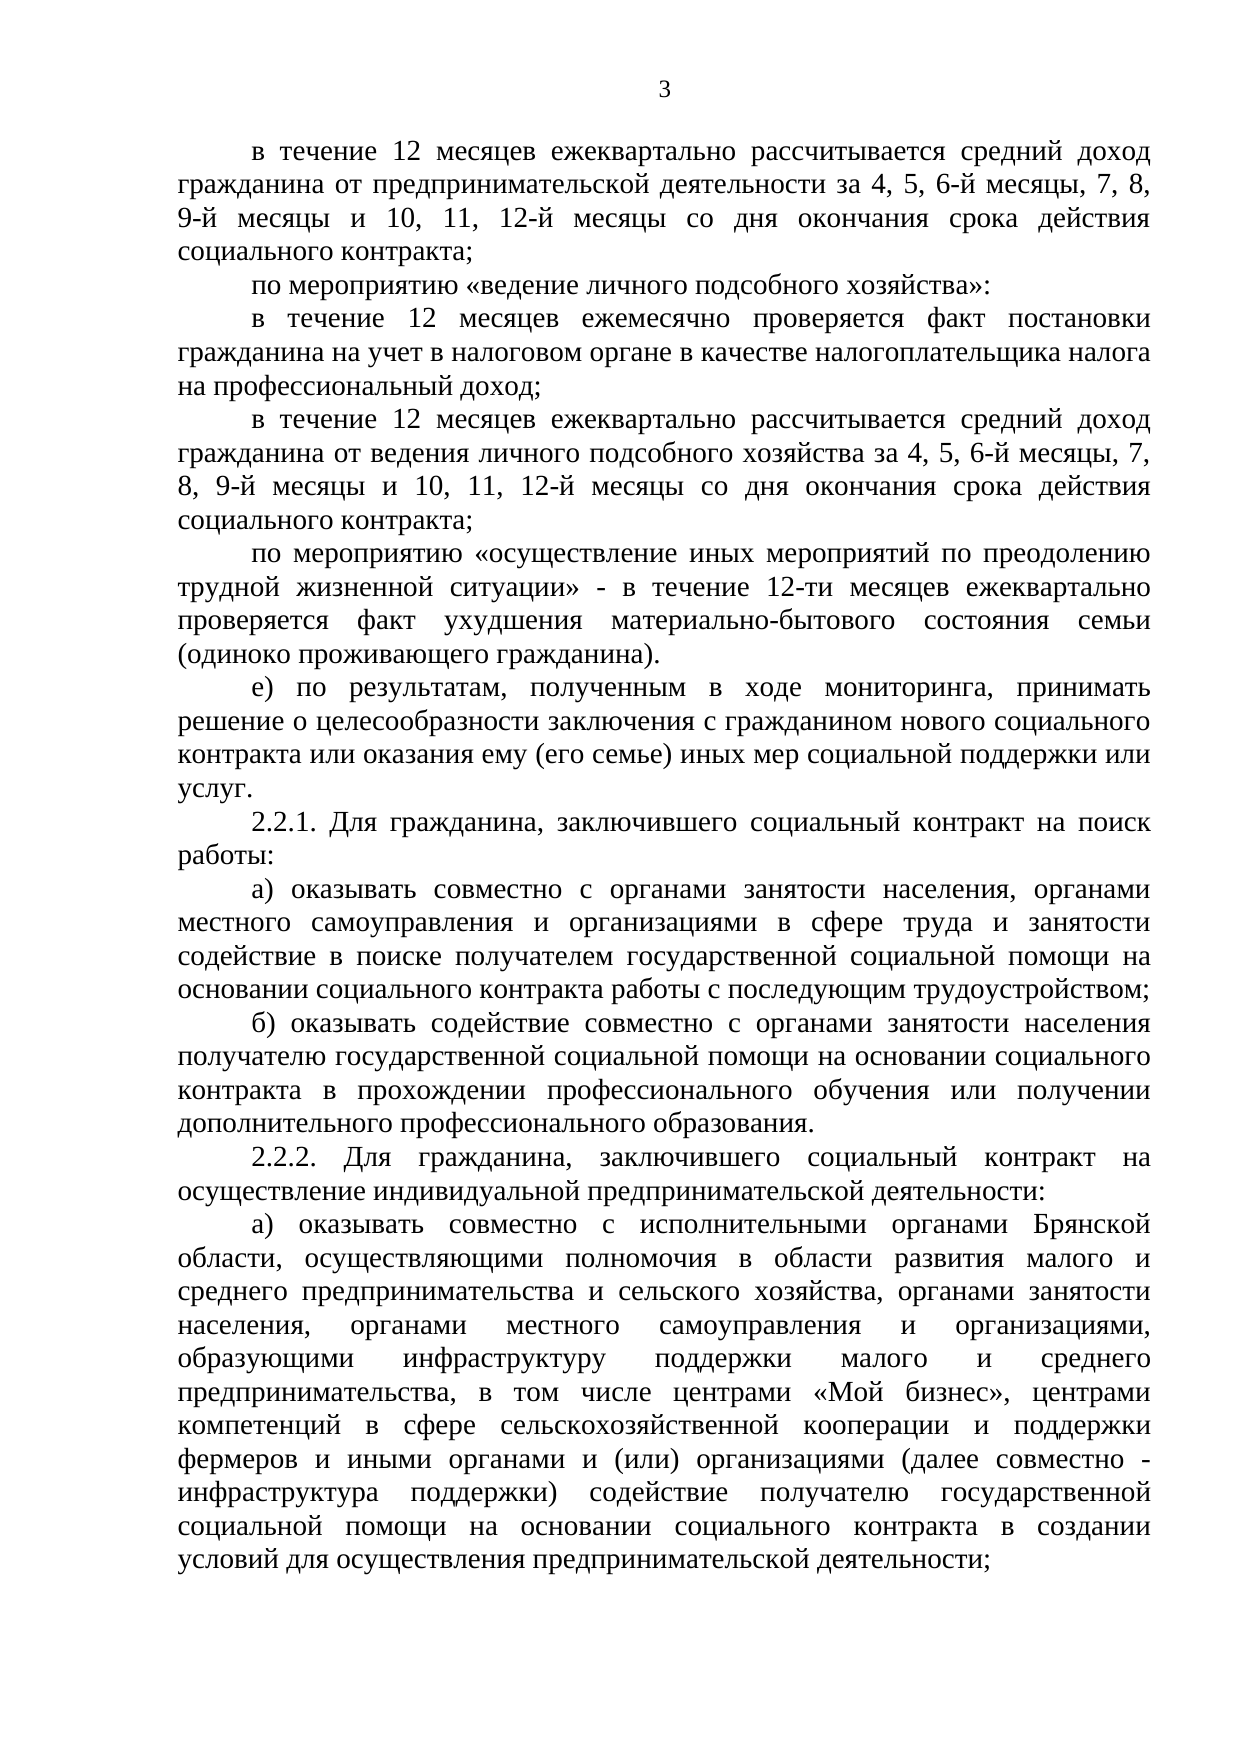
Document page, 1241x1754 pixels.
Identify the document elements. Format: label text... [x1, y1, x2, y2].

text 2.2.1. Для гражданина, заключившего социальный контракт на поиск работы: [177, 804, 1152, 871]
text в течение 12 месяцев ежемесячно проверяется факт постановки гражданина на учет в налоговом органе в качестве налогоплательщика налога на профессиональный доход; [177, 301, 1152, 401]
text в течение 12 месяцев ежеквартально рассчитывается средний доход гражданина от ведения личного подсобного хозяйства за 4, 5, 6-й месяцы, 7, 8, 9-й месяцы и 10, 11, 12-й месяцы со дня окончания срока действия социального контракта; [177, 401, 1152, 535]
text е) по результатам, полученным в ходе мониторинга, принимать решение о целесообразности заключения с гражданином нового социального контракта или оказания ему (его семье) иных мер социальной поддержки или услуг. [177, 669, 1152, 804]
text в течение 12 месяцев ежеквартально рассчитывается средний доход гражданина от предпринимательской деятельности за 4, 5, 6-й месяцы, 7, 8, 9-й месяцы и 10, 11, 12-й месяцы со дня окончания срока действия социального контракта; [177, 133, 1152, 267]
text по мероприятию «ведение личного подсобного хозяйства»: [177, 267, 1152, 301]
text а) оказывать совместно с исполнительными органами Брянской области, осуществляющими полномочия в области развития малого и среднего предпринимательства и сельского хозяйства, органами занятости населения, органами местного самоуправления и организациями, образующими инфраструктуру поддержки малого и среднего предпринимательства, в том числе центрами «Мой бизнес», центрами компетенций в сфере сельскохозяйственной кооперации и поддержки фермеров и иными органами и (или) организациями (далее совместно - инфраструктура поддержки) содействие получателю государственной социальной помощи на основании социального контракта в создании условий для осуществления предпринимательской деятельности; [177, 1206, 1152, 1575]
text по мероприятию «осуществление иных мероприятий по преодолению трудной жизненной ситуации» - в течение 12-ти месяцев ежеквартально проверяется факт ухудшения материально-бытового состояния семьи (одиноко проживающего гражданина). [177, 535, 1152, 669]
text 2.2.2. Для гражданина, заключившего социальный контракт на осуществление индивидуальной предпринимательской деятельности: [177, 1139, 1152, 1206]
text а) оказывать совместно с органами занятости населения, органами местного самоуправления и организациями в сфере труда и занятости содействие в поиске получателем государственной социальной помощи на основании социального контракта работы с последующим трудоустройством; [177, 871, 1152, 1005]
text б) оказывать содействие совместно с органами занятости населения получателю государственной социальной помощи на основании социального контракта в прохождении профессионального обучения или получении дополнительного профессионального образования. [177, 1005, 1152, 1139]
